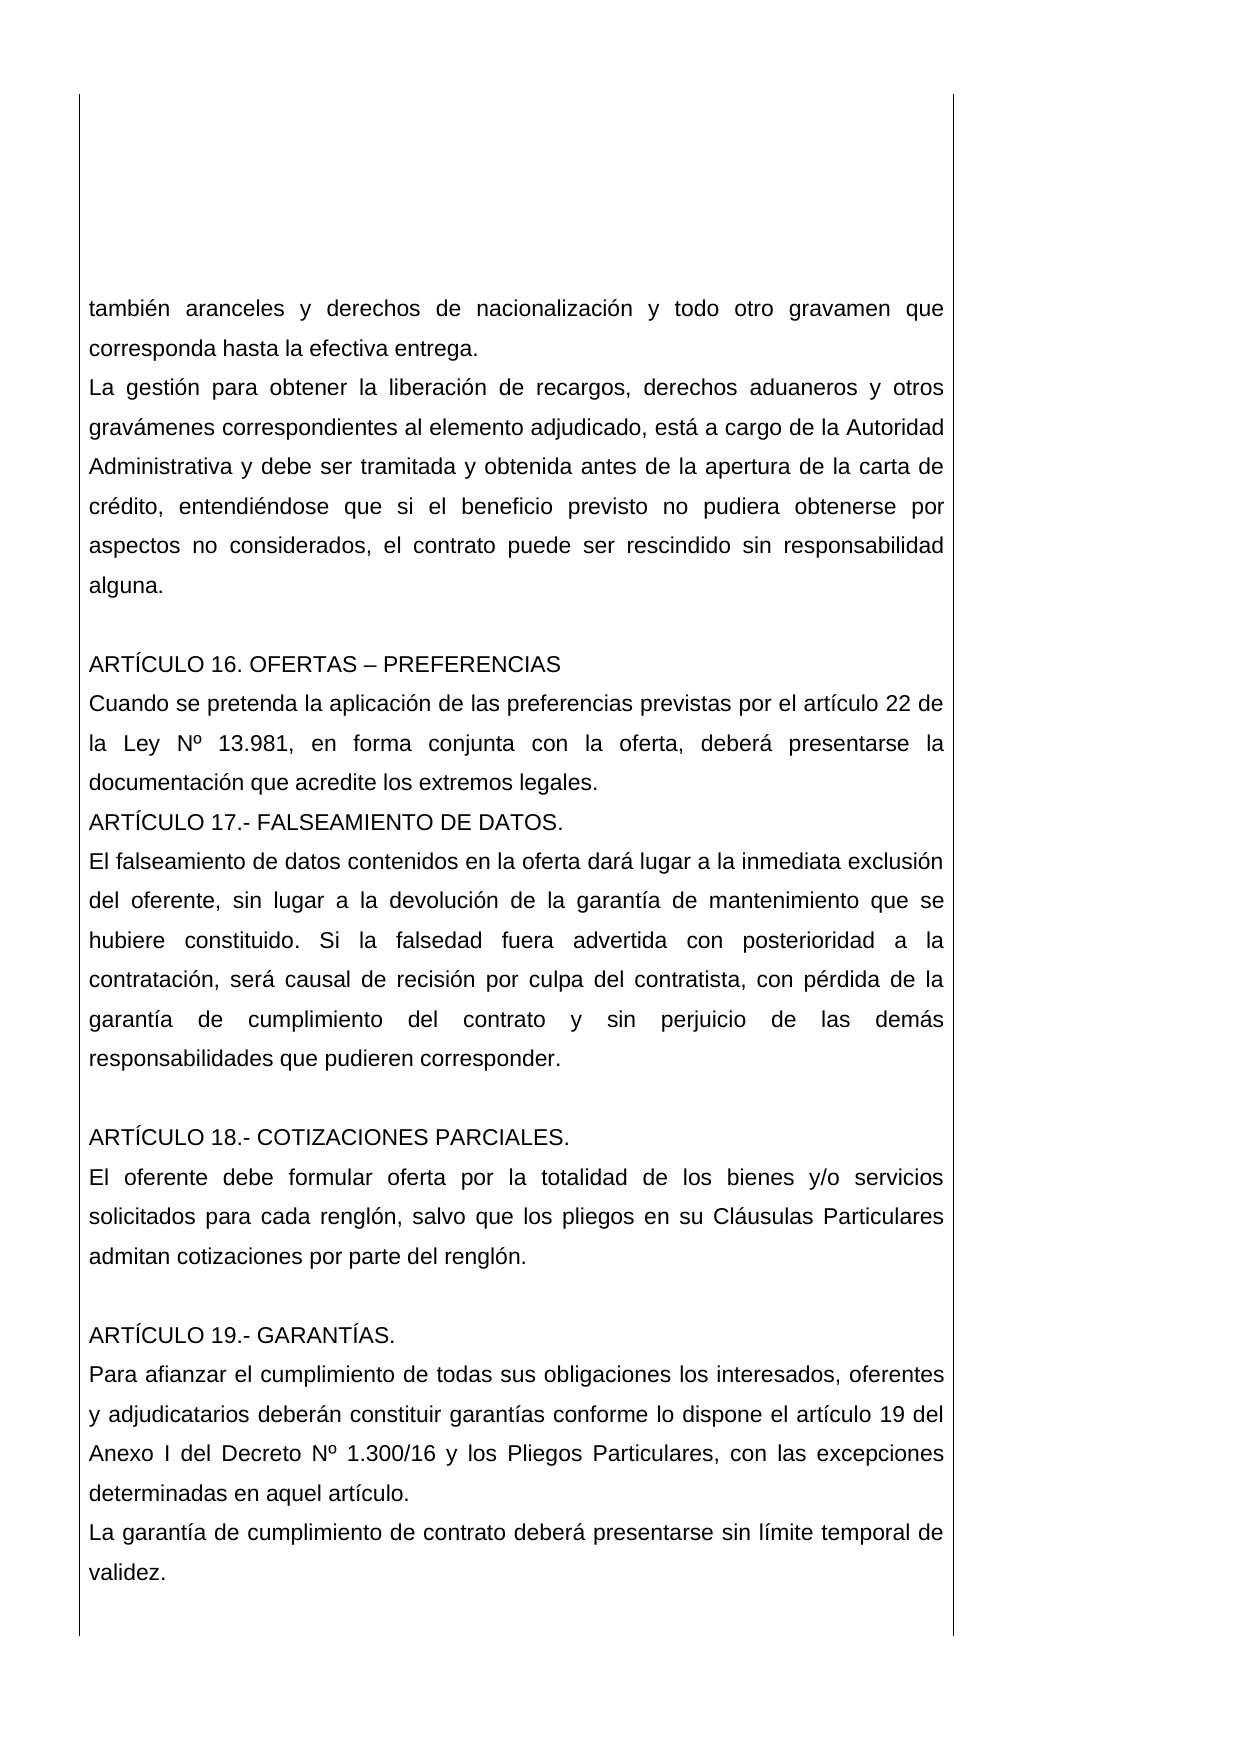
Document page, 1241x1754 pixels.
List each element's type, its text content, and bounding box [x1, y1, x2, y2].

text ARTÍCULO 16. OFERTAS – PREFERENCIAS [89, 651, 945, 677]
text La gestión para obtener la liberación de recargos, derechos aduaneros y otros gravámenes correspondientes al elemento adjudicado, está a cargo de la Autoridad Administrativa y debe ser tramitada y obtenida antes de la apertura de la carta de crédito, entendiéndose que si el beneficio previsto no pudiera obtenerse por aspectos no considerados, el contrato puede ser rescindido sin responsabilidad alguna. [89, 374, 945, 598]
text ARTÍCULO 17.- FALSEAMIENTO DE DATOS. [89, 808, 945, 835]
text El falseamiento de datos contenidos en la oferta dará lugar a la inmediata exclusión del oferente, sin lugar a la devolución de la garantía de mantenimiento que se hubiere constituido. Si la falsedad fuera advertida con posterioridad a la contratación, será causal de recisión por culpa del contratista, con pérdida de la garantía de cumplimiento del contrato y sin perjuicio de las demás responsabilidades que pudieren corresponder. [89, 848, 945, 1072]
text Para afianzar el cumplimiento de todas sus obligaciones los interesados, oferentes y adjudicatarios deberán constituir garantías conforme lo dispone el artículo 19 del Anexo I del Decreto Nº 1.300/16 y los Pliegos Particulares, con las excepciones determinadas en aquel artículo. [89, 1361, 945, 1506]
text El oferente debe formular oferta por la totalidad de los bienes y/o servicios solicitados para cada renglón, salvo que los pliegos en su Cláusulas Particulares admitan cotizaciones por parte del renglón. [89, 1164, 945, 1269]
text ARTÍCULO 19.- GARANTÍAS. [89, 1322, 945, 1348]
text Cuando se pretenda la aplicación de las preferencias previstas por el artículo 22 de la Ley Nº 13.981, en forma conjunta con la oferta, deberá presentarse la documentación que acredite los extremos legales. [89, 690, 945, 795]
text La garantía de cumplimiento de contrato deberá presentarse sin límite temporal de validez. [89, 1519, 945, 1585]
text ARTÍCULO 18.- COTIZACIONES PARCIALES. [89, 1124, 945, 1151]
